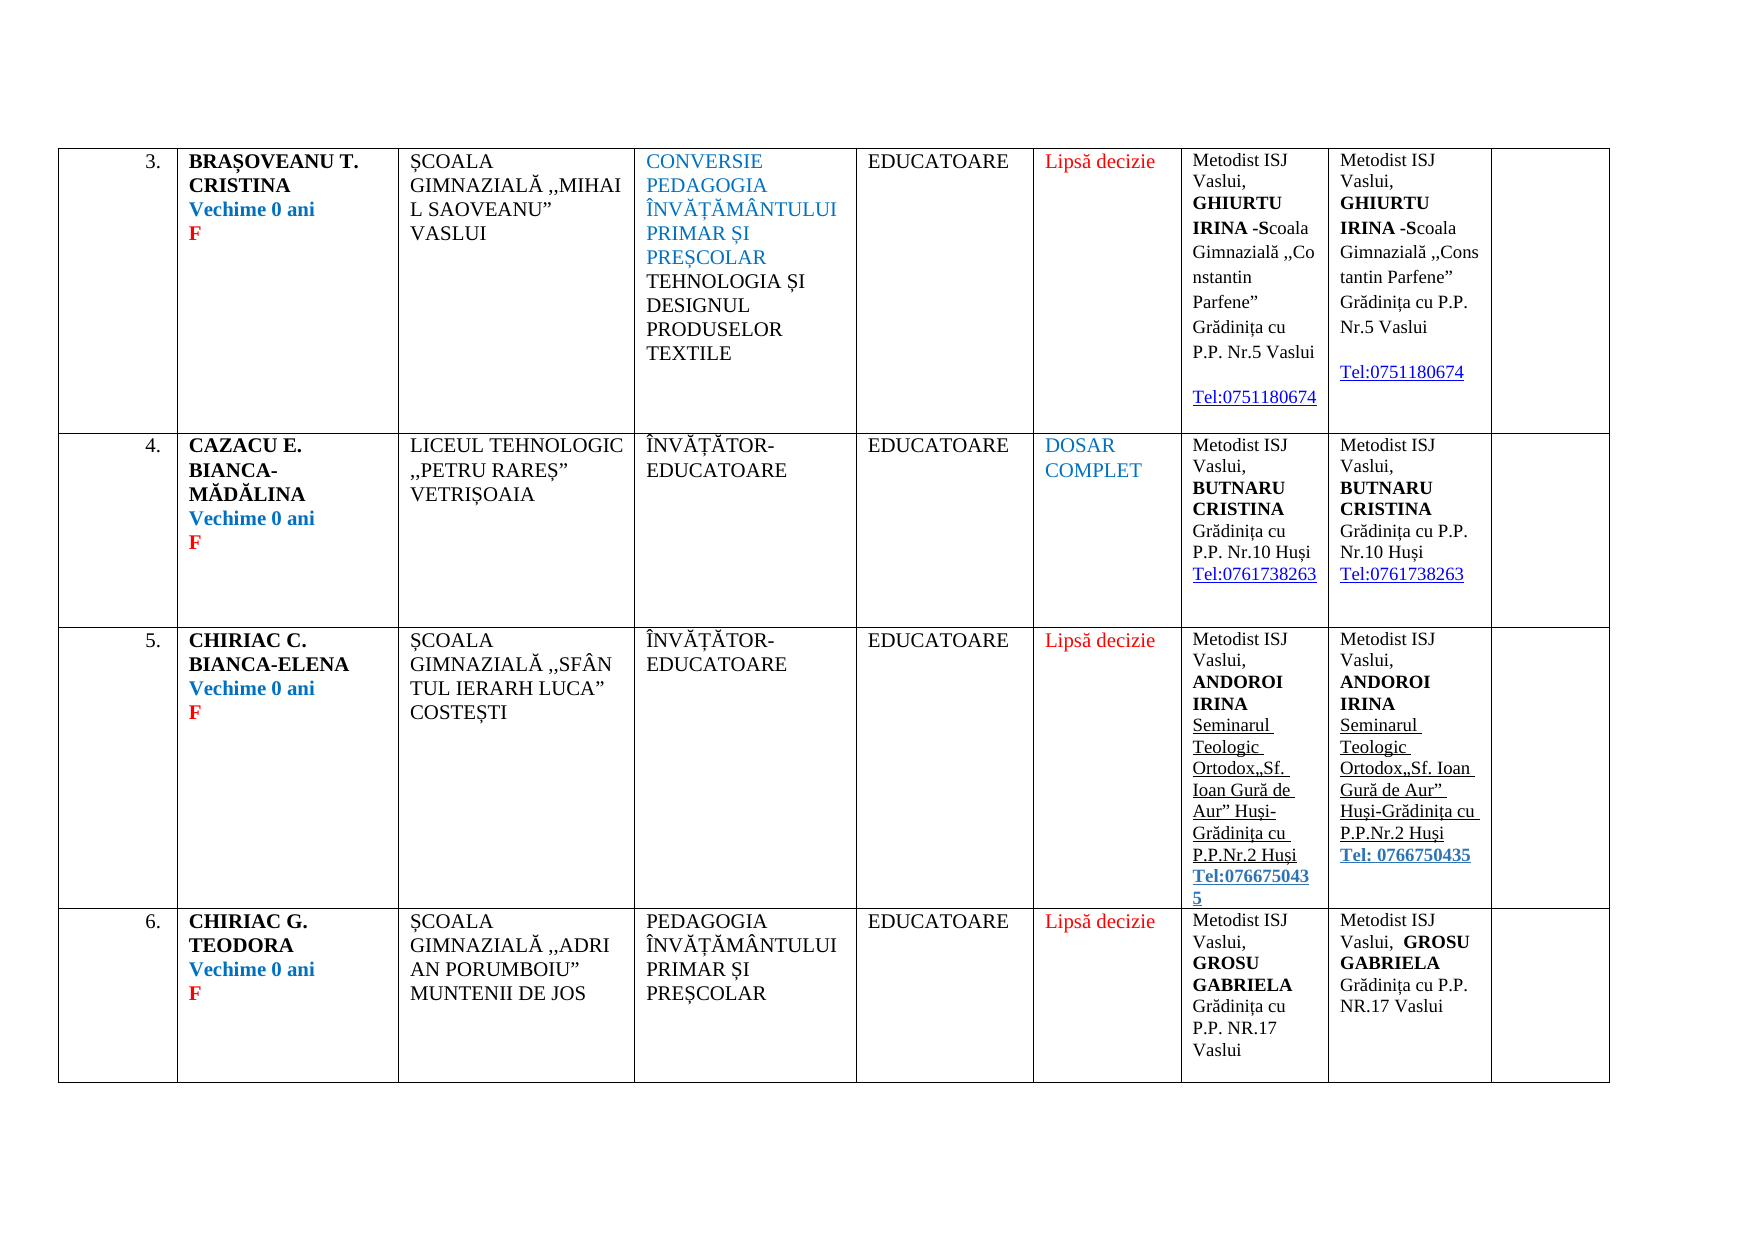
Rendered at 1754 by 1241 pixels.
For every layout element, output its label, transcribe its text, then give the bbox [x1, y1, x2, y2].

table_cell [59, 434, 177, 627]
table_cell EDUCATOARE [857, 909, 1033, 1082]
table_cell EDUCATOARE [857, 149, 1033, 432]
table_cell [1492, 434, 1609, 627]
table_cell DOSAR COMPLET [1034, 434, 1181, 627]
table_cell BRAȘOVEANU T. CRISTINA Vechime 0 ani F [178, 149, 398, 432]
table_cell CAZACU E. BIANCA-MĂDĂLINA Vechime 0 ani F [178, 434, 398, 627]
table_cell Metodist ISJ Vaslui, GROSU GABRIELA Grădinița cu P.P. NR.17 Vaslui [1182, 909, 1328, 1082]
table_cell [1492, 149, 1609, 432]
table_cell EDUCATOARE [857, 628, 1033, 908]
table_cell ÎNVĂȚĂTOR-EDUCATOARE [635, 434, 856, 627]
table_cell CHIRIAC G. TEODORA Vechime 0 ani F [178, 909, 398, 1082]
table_cell Metodist ISJ Vaslui, GHIURTU IRINA -Scoala Gimnazială ,,Constantin Parfene” Grădinița cu P.P. Nr.5 Vaslui Tel:0751180674 [1182, 149, 1328, 432]
table_cell Metodist ISJ Vaslui, ANDOROI IRINA Seminarul Teologic Ortodox„Sf. Ioan Gură de Aur” Huși-Grădinița cu P.P.Nr.2 Huși Tel: 0766750435 [1329, 628, 1491, 908]
table_cell Metodist ISJ Vaslui, GHIURTU IRINA -Scoala Gimnazială ,,Constantin Parfene” Grădinița cu P.P. Nr.5 Vaslui Tel:0751180674 [1329, 149, 1491, 432]
table_cell CHIRIAC C. BIANCA-ELENA Vechime 0 ani F [178, 628, 398, 908]
table_cell [1492, 909, 1609, 1082]
table_cell Metodist ISJ Vaslui, BUTNARU CRISTINA Grădinița cu P.P. Nr.10 Huși Tel:0761738263 [1182, 434, 1328, 627]
table_cell [59, 149, 177, 432]
table_cell Lipsă decizie [1034, 628, 1181, 908]
table_cell [1492, 628, 1609, 908]
table_cell ȘCOALA GIMNAZIALĂ ,,MIHAIL SAOVEANU” VASLUI [399, 149, 634, 432]
table_cell LICEUL TEHNOLOGIC ,,PETRU RAREȘ” VETRIȘOAIA [399, 434, 634, 627]
table_cell Metodist ISJ Vaslui, ANDOROI IRINA Seminarul Teologic Ortodox„Sf. Ioan Gură de Aur” Huși-Grădinița cu P.P.Nr.2 Huși Tel:0766750435 [1182, 628, 1328, 908]
table_cell Lipsă decizie [1034, 149, 1181, 432]
table_cell [59, 909, 177, 1082]
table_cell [635, 909, 856, 1082]
table_cell ȘCOALA GIMNAZIALĂ ,,SFÂNTUL IERARH LUCA” COSTEȘTI [399, 628, 634, 908]
table_cell ÎNVĂȚĂTOR- EDUCATOARE [635, 628, 856, 908]
table_cell Metodist ISJ Vaslui, GROSU GABRIELA Grădinița cu P.P. NR.17 Vaslui [1329, 909, 1491, 1082]
table_cell [59, 628, 177, 908]
table_cell Metodist ISJ Vaslui, BUTNARU CRISTINA Grădinița cu P.P. Nr.10 Huși Tel:0761738263 [1329, 434, 1491, 627]
table_cell CONVERSIE PEDAGOGIA ÎNVĂȚĂMÂNTULUI PRIMAR ȘI PREȘCOLAR TEHNOLOGIA ȘI DESIGNUL PRODUSELOR TEXTILE [635, 149, 856, 432]
table_cell Lipsă decizie [1034, 909, 1181, 1082]
table_cell ȘCOALA GIMNAZIALĂ ,,ADRIAN PORUMBOIU” MUNTENII DE JOS [399, 909, 634, 1082]
table_cell EDUCATOARE [857, 434, 1033, 627]
